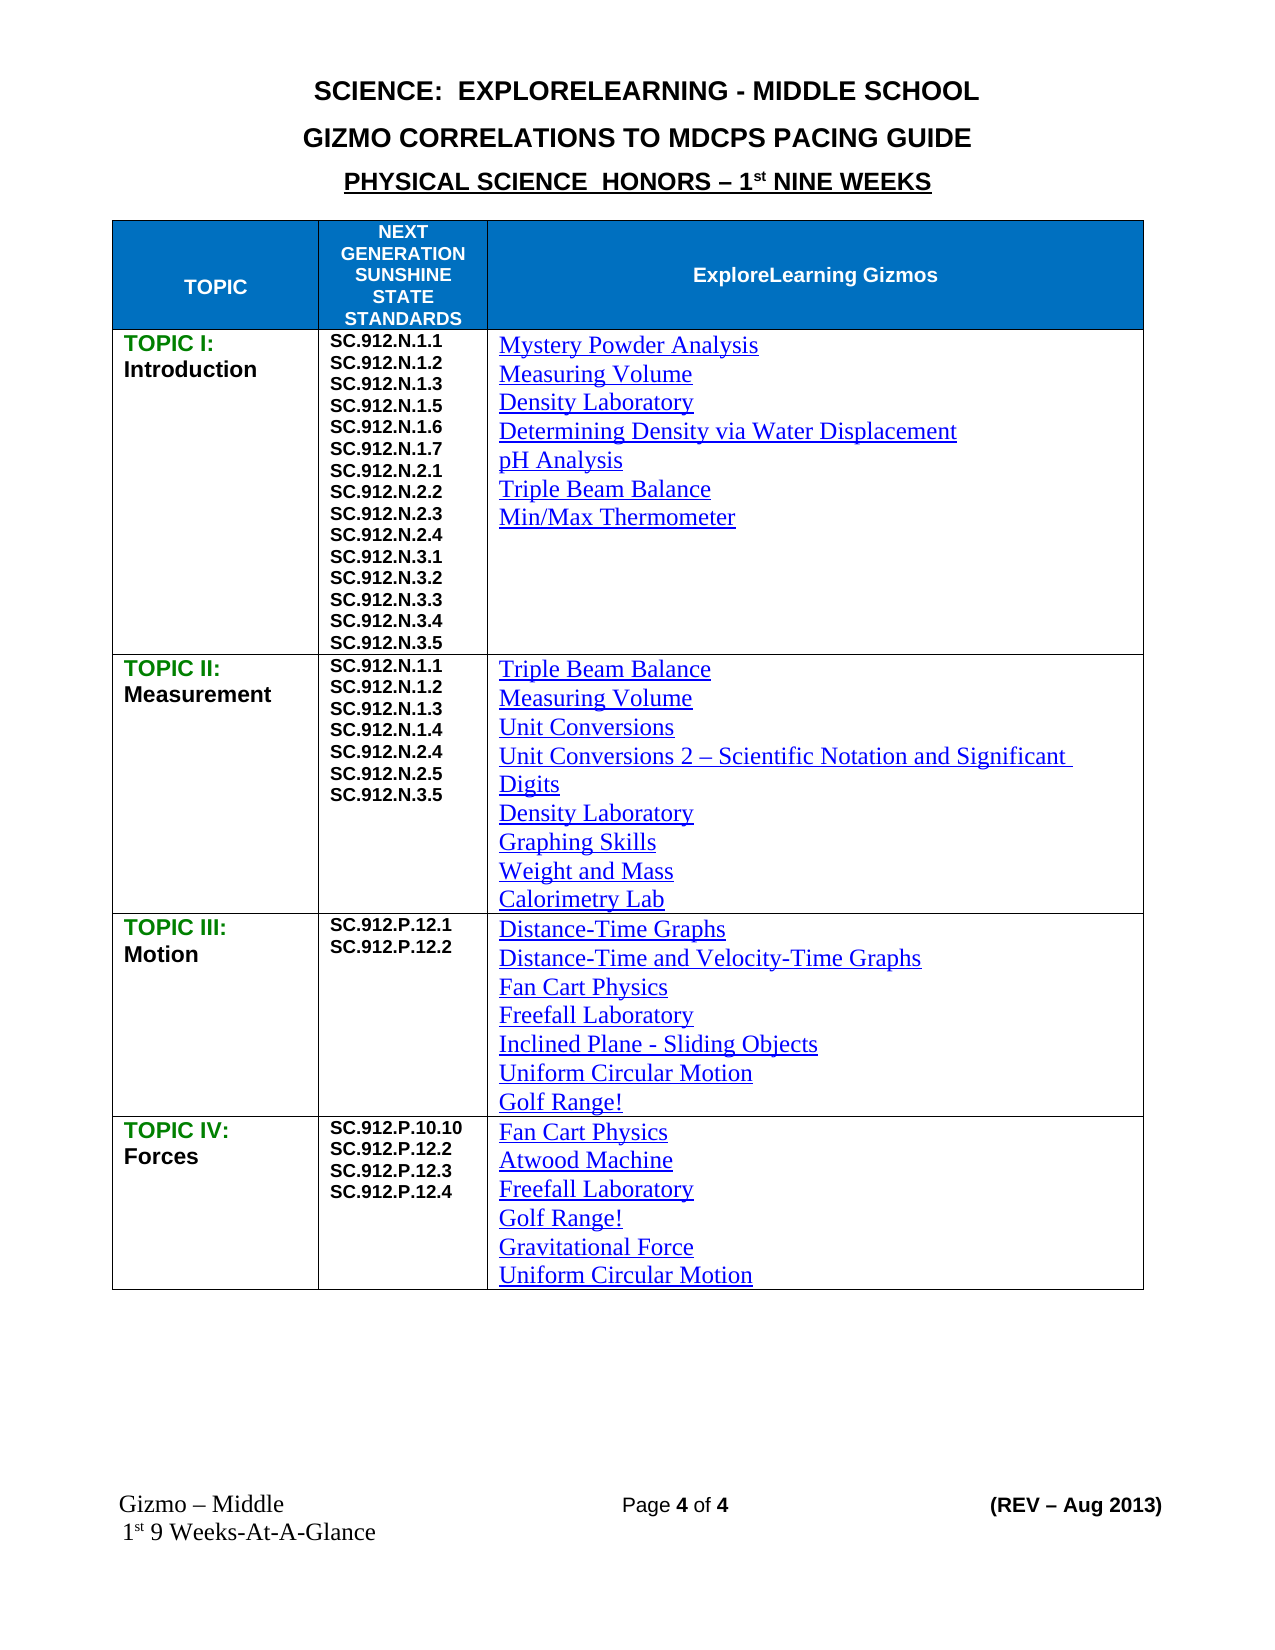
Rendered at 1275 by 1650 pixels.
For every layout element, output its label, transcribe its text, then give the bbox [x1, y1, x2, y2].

table_cell Triple Beam Balance Measuring Volume Unit Conversions Unit Conversions 2 – Scientific Notation and Significant Digits Density Laboratory Graphing Skills Weight and Mass Calorimetry Lab [488, 655, 1143, 913]
table_cell SC.912.P.12.1 SC.912.P.12.2 [319, 914, 487, 1116]
text PHYSICAL SCIENCE HONORS – 1st NINE WEEKS [187, 167, 1087, 196]
table_cell TOPIC IV: Forces [113, 1117, 318, 1289]
table_header TOPIC [113, 221, 318, 329]
table_cell SC.912.P.10.10 SC.912.P.12.2 SC.912.P.12.3 SC.912.P.12.4 [319, 1117, 487, 1289]
table_header NEXT GENERATION SUNSHINE STATE STANDARDS [319, 221, 487, 329]
table_cell SC.912.N.1.1 SC.912.N.1.2 SC.912.N.1.3 SC.912.N.1.5 SC.912.N.1.6 SC.912.N.1.7 SC.912.N.2.1 SC.912.N.2.2 SC.912.N.2.3 SC.912.N.2.4 SC.912.N.3.1 SC.912.N.3.2 SC.912.N.3.3 SC.912.N.3.4 SC.912.N.3.5 [319, 330, 487, 653]
table_cell Distance-Time Graphs Distance-Time and Velocity-Time Graphs Fan Cart Physics Freefall Laboratory Inclined Plane - Sliding Objects Uniform Circular Motion Golf Range! [488, 914, 1143, 1116]
table_cell TOPIC I: Introduction [113, 330, 318, 653]
table_cell SC.912.N.1.1 SC.912.N.1.2 SC.912.N.1.3 SC.912.N.1.4 SC.912.N.2.4 SC.912.N.2.5 SC.912.N.3.5 [319, 655, 487, 913]
table_cell TOPIC III: Motion [113, 914, 318, 1116]
table_cell Mystery Powder Analysis Measuring Volume Density Laboratory Determining Density via Water Displacement pH Analysis Triple Beam Balance Min/Max Thermometer [488, 330, 1143, 653]
table_cell Fan Cart Physics Atwood Machine Freefall Laboratory Golf Range! Gravitational Force Uniform Circular Motion [488, 1117, 1143, 1289]
table_cell TOPIC II: Measurement [113, 655, 318, 913]
table_header ExploreLearning Gizmos [488, 221, 1143, 329]
